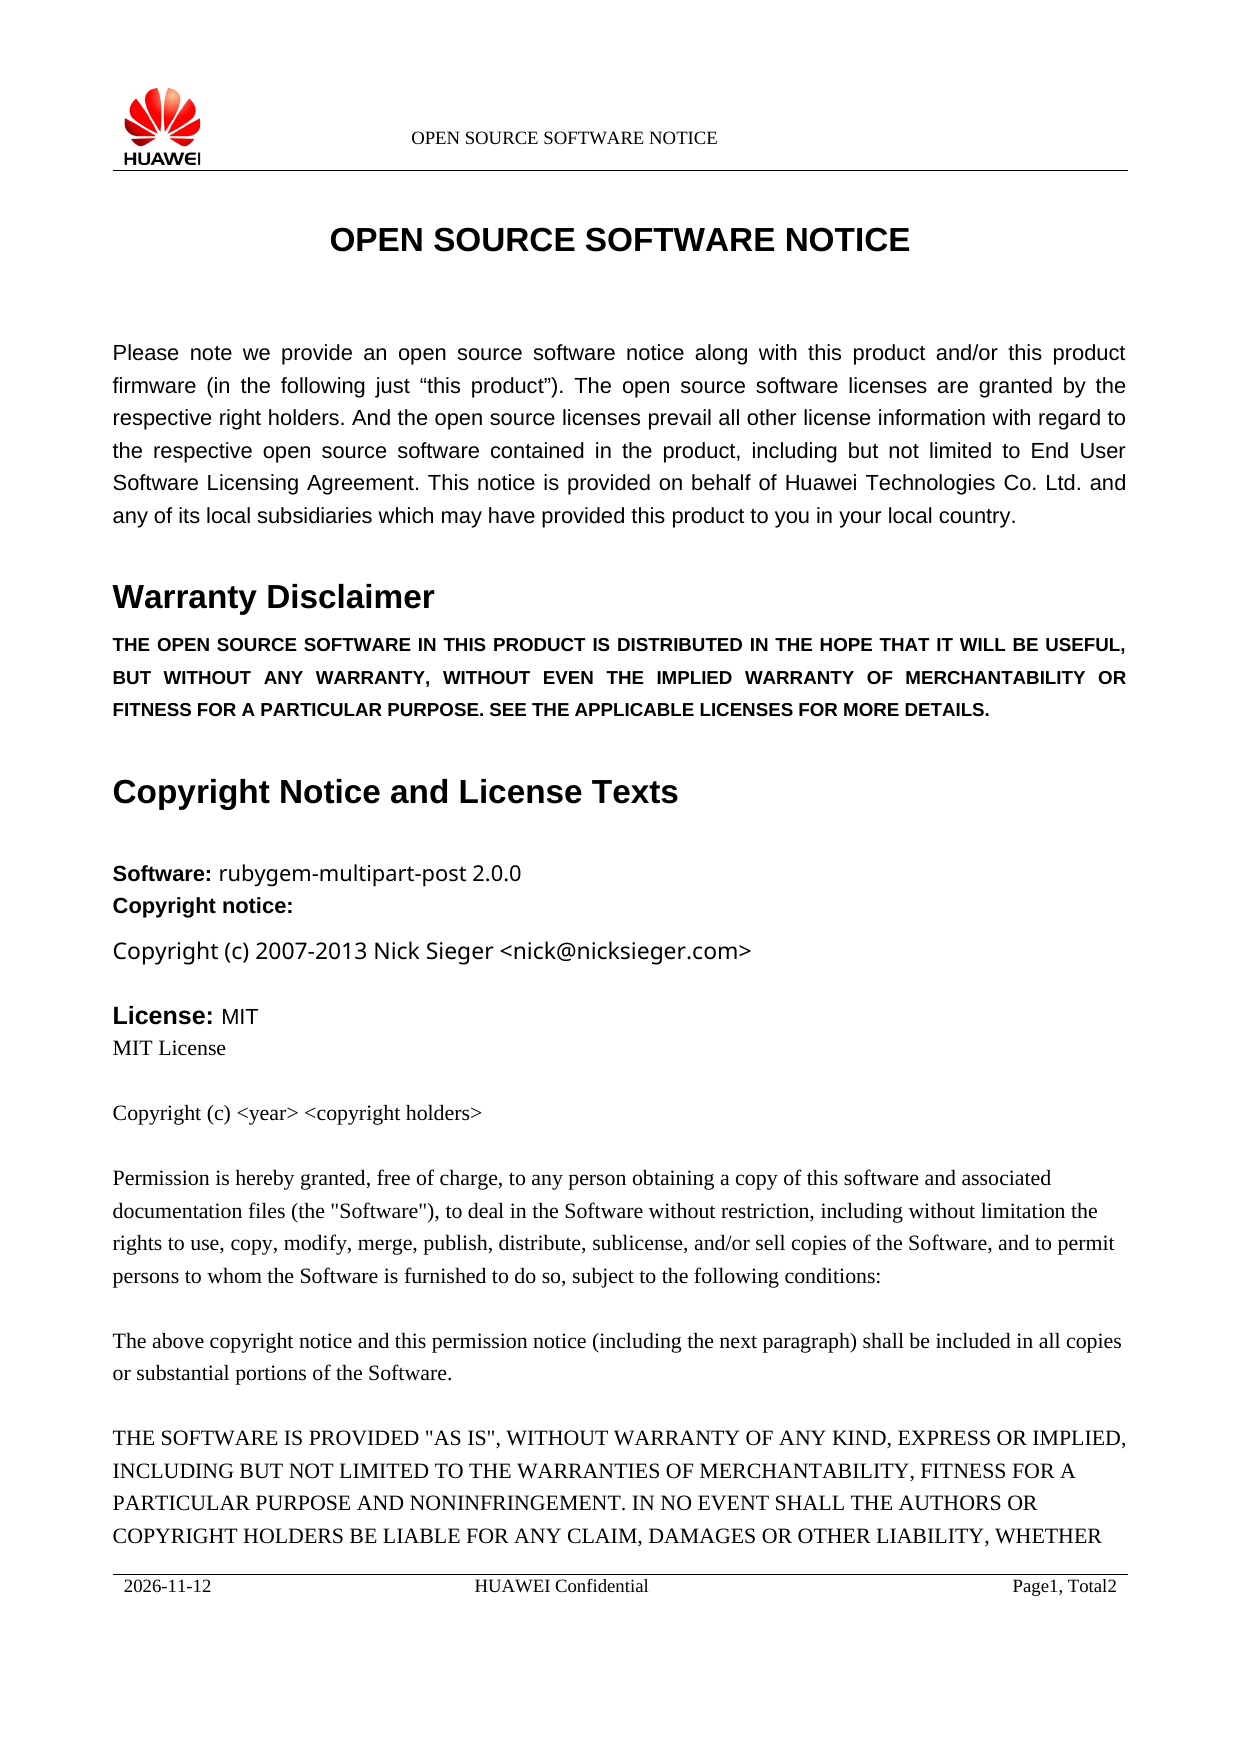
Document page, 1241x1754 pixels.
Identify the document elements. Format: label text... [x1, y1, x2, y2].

text Copyright notice: [112, 889, 1128, 921]
text License: MIT [112, 999, 1128, 1031]
text The open source software in this product is distributed in the hope that it will be useful, but WITHOUT ANY WARRANTY, without even the implied warranty of MERCHANTABILITY or FITNESS FOR A PARTICULAR PURPOSE. See the applicable licenses for more details. [112, 629, 1128, 726]
text OPEN SOURCE SOFTWARE NOTICE [112, 206, 1128, 271]
text Please note we provide an open source software notice along with this product and/or this product firmware (in the following just “this product”). The open source software licenses are granted by the respective right holders. And the open source licenses prevail all other license information with regard to the respective open source software contained in the product, including but not limited to End User Software Licensing Agreement. This notice is provided on behalf of Huawei Technologies Co. Ltd. and any of its local subsidiaries which may have provided this product to you in your local country. [112, 336, 1128, 531]
text Copyright Notice and License Texts [112, 759, 1128, 824]
text Warranty Disclaimer [112, 564, 1128, 629]
title Software: rubygem-multipart-post 2.0.0 [112, 856, 1128, 889]
picture [124, 88, 201, 165]
text Copyright (c) 2007-2013 Nick Sieger <nick@nicksieger.com> [112, 934, 1128, 999]
